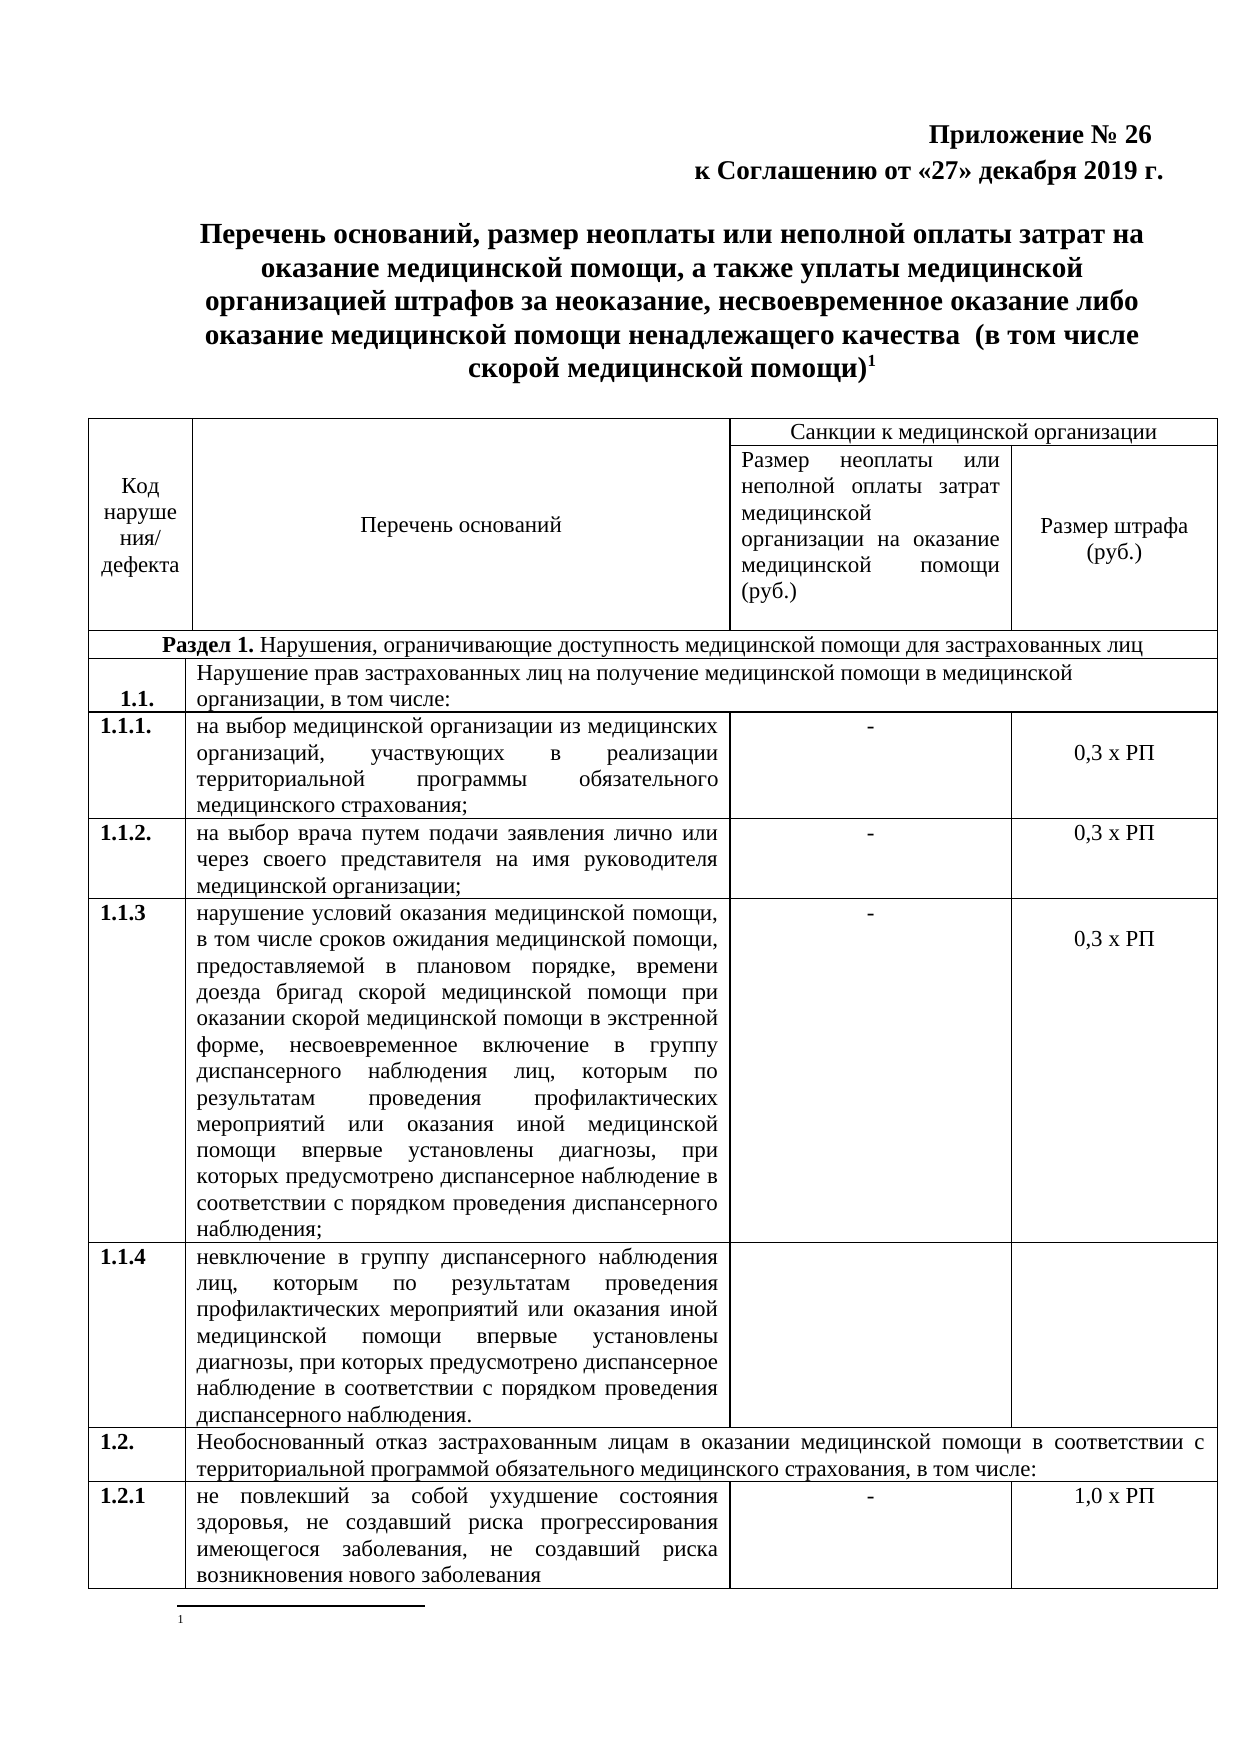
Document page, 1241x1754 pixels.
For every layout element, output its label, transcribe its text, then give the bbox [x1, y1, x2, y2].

table_cell на выбор медицинской организации из медицинских организаций, участвующих в реализации территориальной программы обязательного медицинского страхования; [186, 713, 729, 818]
table_cell нарушение условий оказания медицинской помощи, в том числе сроков ожидания медицинской помощи, предоставляемой в плановом порядке, времени доезда бригад скорой медицинской помощи при оказании скорой медицинской помощи в экстренной форме, несвоевременное включение в группу диспансерного наблюдения лиц, которым по результатам проведения профилактических мероприятий или оказания иной медицинской помощи впервые установлены диагнозы, при которых предусмотрено диспансерное наблюдение в соответствии с порядком проведения диспансерного наблюдения; [186, 899, 729, 1242]
text Приложение № 26 [177, 118, 1167, 149]
table_cell [731, 1243, 1011, 1427]
table_cell - [731, 713, 1011, 818]
table_cell 1.1.1. [89, 713, 185, 818]
table_cell [1012, 1243, 1217, 1427]
text Перечень оснований, размер неоплаты или неполной оплаты затрат на оказание медицинской помощи, а также уплаты медицинской организацией штрафов за неоказание, несвоевременное оказание либо оказание медицинской помощи ненадлежащего качества (в том числе скорой медицинской помощи) [177, 216, 1167, 384]
table_cell Размер неоплаты или неполной оплаты затрат медицинской организации на оказание медицинской помощи (руб.) [731, 446, 1011, 630]
table_cell на выбор врача путем подачи заявления лично или через своего представителя на имя руководителя медицинской организации; [186, 819, 729, 898]
table_cell Раздел 1. Нарушения, ограничивающие доступность медицинской помощи для застрахованных лиц [89, 631, 1217, 658]
table_cell 1.1.2. [89, 819, 185, 898]
table_cell Нарушение прав застрахованных лиц на получение медицинской помощи в медицинской организации, в том числе: [186, 659, 1217, 711]
table_header Санкции к медицинской организации [731, 419, 1217, 445]
table_cell 0,3 х РП [1012, 713, 1217, 818]
table_cell 1.2. [89, 1428, 185, 1481]
table_cell 1.1. [89, 659, 185, 711]
table_cell - [731, 899, 1011, 1242]
table_cell 1.2.1 [89, 1482, 185, 1587]
table_cell невключение в группу диспансерного наблюдения лиц, которым по результатам проведения профилактических мероприятий или оказания иной медицинской помощи впервые установлены диагнозы, при которых предусмотрено диспансерное наблюдение в соответствии с порядком проведения диспансерного наблюдения. [186, 1243, 729, 1427]
table_cell - [731, 819, 1011, 898]
table_cell Необоснованный отказ застрахованным лицам в оказании медицинской помощи в соответствии с территориальной программой обязательного медицинского страхования, в том числе: [186, 1428, 1217, 1481]
table_cell 1.1.3 [89, 899, 185, 1242]
table_cell 0,3 х РП [1012, 819, 1217, 898]
table_cell Размер штрафа (руб.) [1012, 446, 1217, 630]
table_cell 1.1.4 [89, 1243, 185, 1427]
table_cell - [731, 1482, 1011, 1587]
table_cell 0,3 х РП [1012, 899, 1217, 1242]
table_header Код нарушения/ дефекта [89, 419, 192, 630]
text к Соглашению от «27» декабря 2019 г. [177, 154, 1164, 185]
table_header Перечень оснований [193, 419, 729, 630]
table_cell 1,0 х РП [1012, 1482, 1217, 1587]
